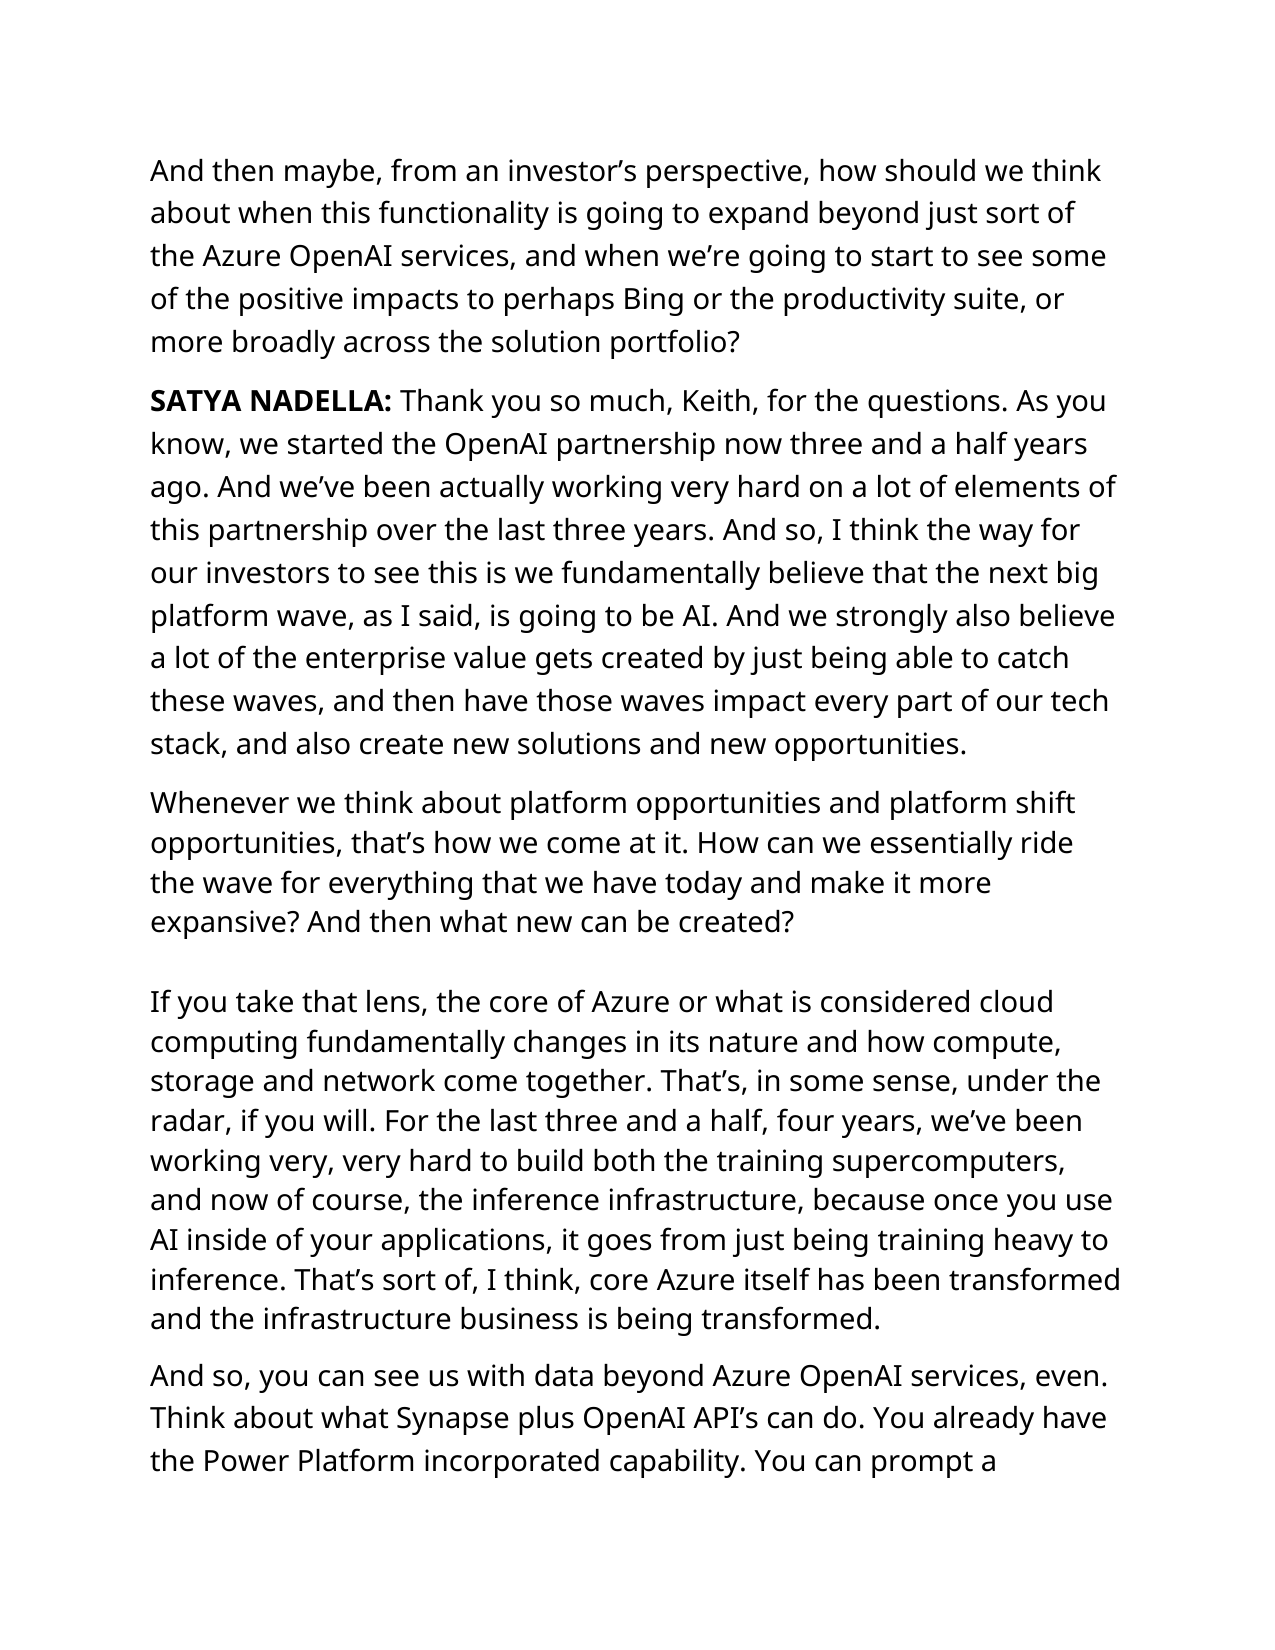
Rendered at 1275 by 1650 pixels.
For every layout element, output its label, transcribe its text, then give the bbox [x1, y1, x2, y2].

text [150, 1355, 1125, 1480]
text Whenever we think about platform opportunities and platform shift opportunities, that’s how we come at it. How can we essentially ride the wave for everything that we have today and make it more expansive? And then what new can be created? If you take that lens, the core of Azure or what is considered cloud computing fundamentally changes in its nature and how compute, storage and network come together. That’s, in some sense, under the radar, if you will. For the last three and a half, four years, we’ve been working very, very hard to build both the training supercomputers, and now of course, the inference infrastructure, because once you use AI inside of your applications, it goes from just being training heavy to inference. That’s sort of, I think, core Azure itself has been transformed and the infrastructure business is being transformed. [150, 783, 1125, 1338]
text And then maybe, from an investor’s perspective, how should we think about when this functionality is going to expand beyond just sort of the Azure OpenAI services, and when we’re going to start to see some of the positive impacts to perhaps Bing or the productivity suite, or more broadly across the solution portfolio? [150, 150, 1125, 361]
text SATYA NADELLA: Thank you so much, Keith, for the questions. As you know, we started the OpenAI partnership now three and a half years ago. And we’ve been actually working very hard on a lot of elements of this partnership over the last three years. And so, I think the way for our investors to see this is we fundamentally believe that the next big platform wave, as I said, is going to be AI. And we strongly also believe a lot of the enterprise value gets created by just being able to catch these waves, and then have those waves impact every part of our tech stack, and also create new solutions and new opportunities. [150, 381, 1125, 763]
